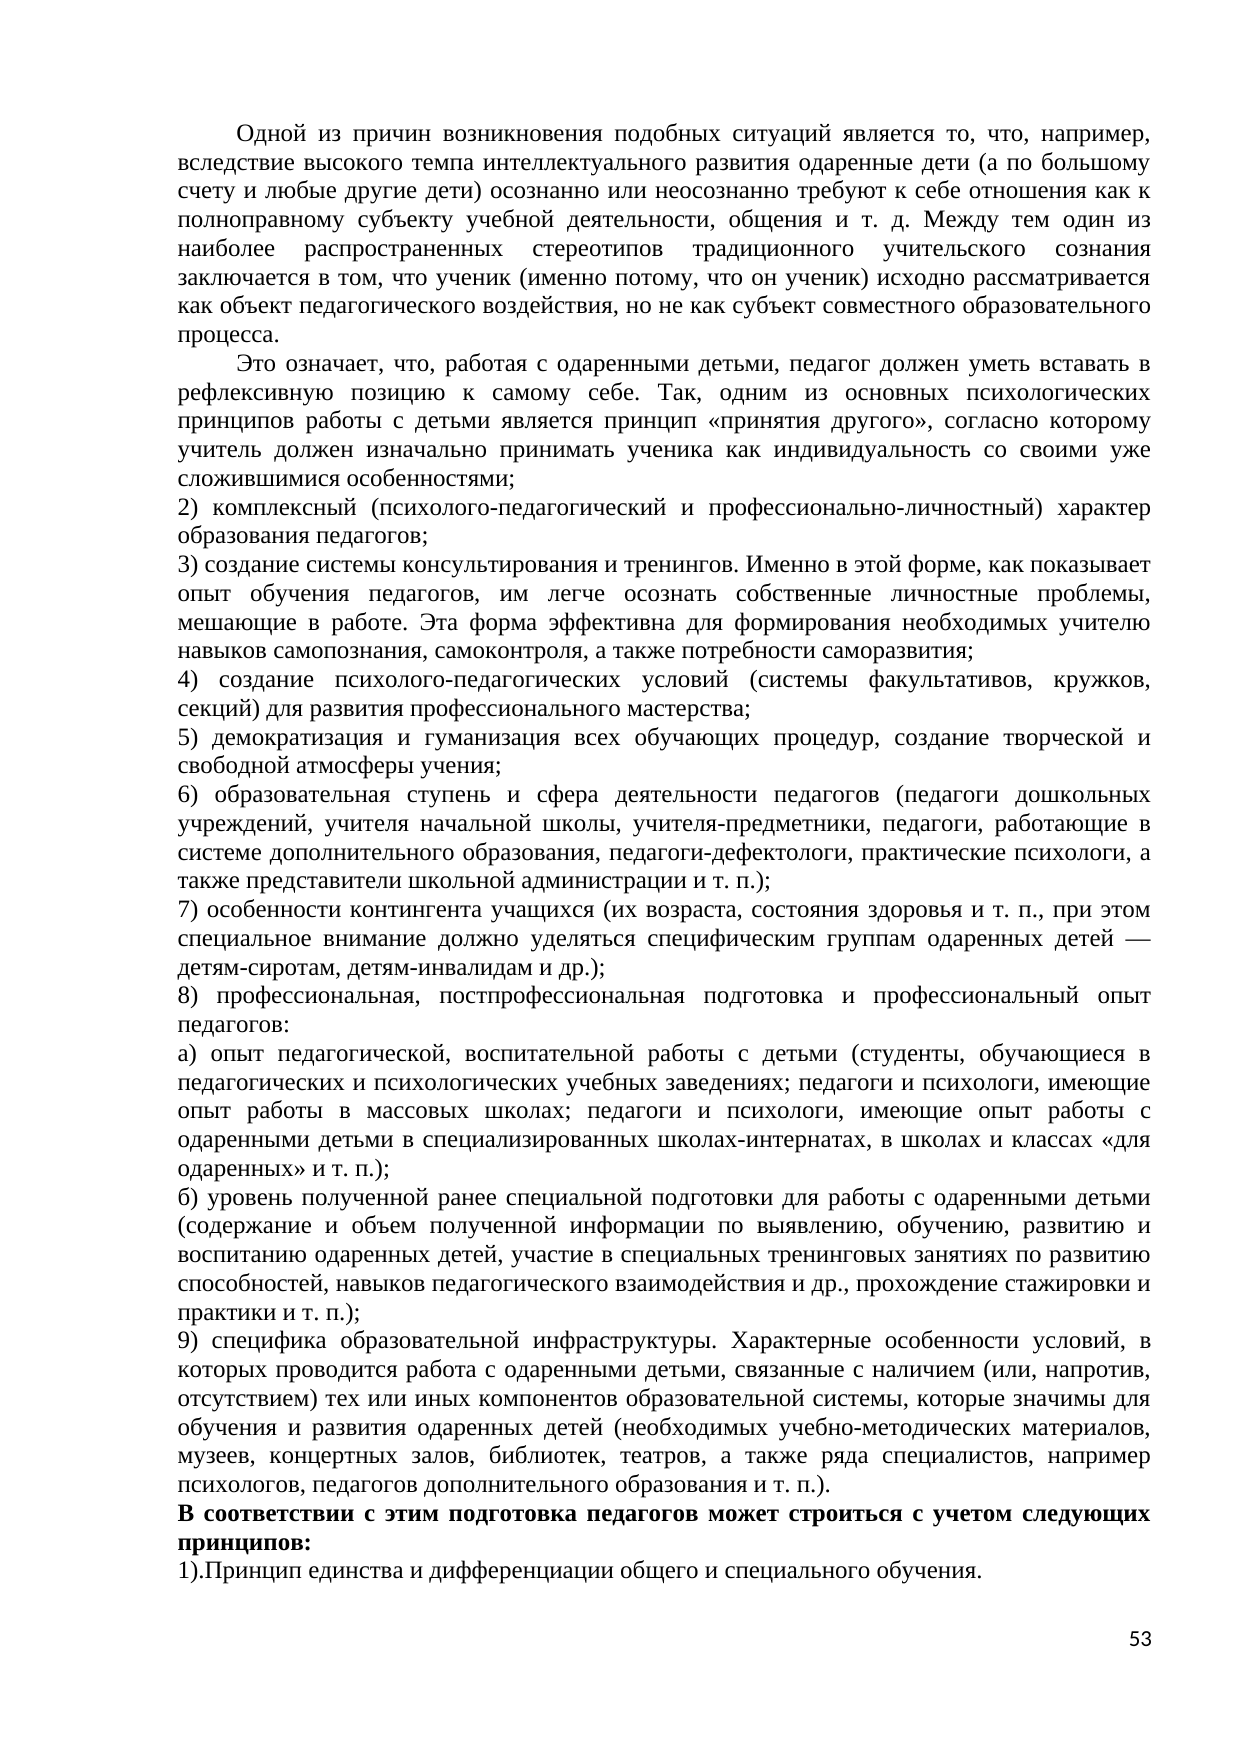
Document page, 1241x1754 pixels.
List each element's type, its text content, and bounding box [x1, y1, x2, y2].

text В соответствии с этим подготовка педагогов может строиться с учетом следующих принципов: [177, 1498, 1152, 1556]
text 1).Принцип единства и дифференциации общего и специального обучения. [177, 1556, 1152, 1584]
text 7) особенности контингента учащихся (их возраста, состояния здоровья и т. п., при этом специальное внимание должно уделяться специфическим группам одаренных детей — детям-сиротам, детям-инвалидам и др.); [177, 894, 1152, 981]
text 8) профессиональная, постпрофессиональная подготовка и профессиональный опыт педагогов: [177, 981, 1152, 1038]
text б) уровень полученной ранее специальной подготовки для работы с одаренными детьми (содержание и объем полученной информации по выявлению, обучению, развитию и воспитанию одаренных детей, участие в специальных тренинговых занятиях по развитию способностей, навыков педагогического взаимодействия и др., прохождение стажировки и практики и т. п.); [177, 1182, 1152, 1326]
text 6) образовательная ступень и сфера деятельности педагогов (педагоги дошкольных учреждений, учителя начальной школы, учителя-предметники, педагоги, работающие в системе дополнительного образования, педагоги-дефектологи, практические психологи, а также представители школьной администрации и т. п.); [177, 779, 1152, 894]
text 2) комплексный (психолого-педагогический и профессионально-личностный) характер образования педагогов; [177, 492, 1152, 549]
text а) опыт педагогической, воспитательной работы с детьми (студенты, обучающиеся в педагогических и психологических учебных заведениях; педагоги и психологи, имеющие опыт работы в массовых школах; педагоги и психологи, имеющие опыт работы с одаренными детьми в специализированных школах-интернатах, в школах и классах «для одаренных» и т. п.); [177, 1038, 1152, 1182]
text 5) демократизация и гуманизация всех обучающих процедур, создание творческой и свободной атмосферы учения; [177, 722, 1152, 779]
text Это означает, что, работая с одаренными детьми, педагог должен уметь вставать в рефлексивную позицию к самому себе. Так, одним из основных психологических принципов работы с детьми является принцип «принятия другого», согласно которому учитель должен изначально принимать ученика как индивидуальность со своими уже сложившимися особенностями; [177, 348, 1152, 492]
text 4) создание психолого-педагогических условий (системы факультативов, кружков, секций) для развития профессионального мастерства; [177, 664, 1152, 722]
text 3) создание системы консультирования и тренингов. Именно в этой форме, как показывает опыт обучения педагогов, им легче осознать собственные личностные проблемы, мешающие в работе. Эта форма эффективна для формирования необходимых учителю навыков самопознания, самоконтроля, а также потребности саморазвития; [177, 549, 1152, 664]
text 9) специфика образовательной инфраструктуры. Характерные особенности условий, в которых проводится работа с одаренными детьми, связанные с наличием (или, напротив, отсутствием) тех или иных компонентов образовательной системы, которые значимы для обучения и развития одаренных детей (необходимых учебно-методических материалов, музеев, концертных залов, библиотек, театров, а также ряда специалистов, например психологов, педагогов дополнительного образования и т. п.). [177, 1326, 1152, 1498]
text Одной из причин возникновения подобных ситуаций является то, что, например, вследствие высокого темпа интеллектуального развития одаренные дети (а по большому счету и любые другие дети) осознанно или неосознанно требуют к себе отношения как к полноправному субъекту учебной деятельности, общения и т. д. Между тем один из наиболее распространенных стереотипов традиционного учительского сознания заключается в том, что ученик (именно потому, что он ученик) исходно рассматривается как объект педагогического воздействия, но не как субъект совместного образовательного процесса. [177, 118, 1152, 348]
